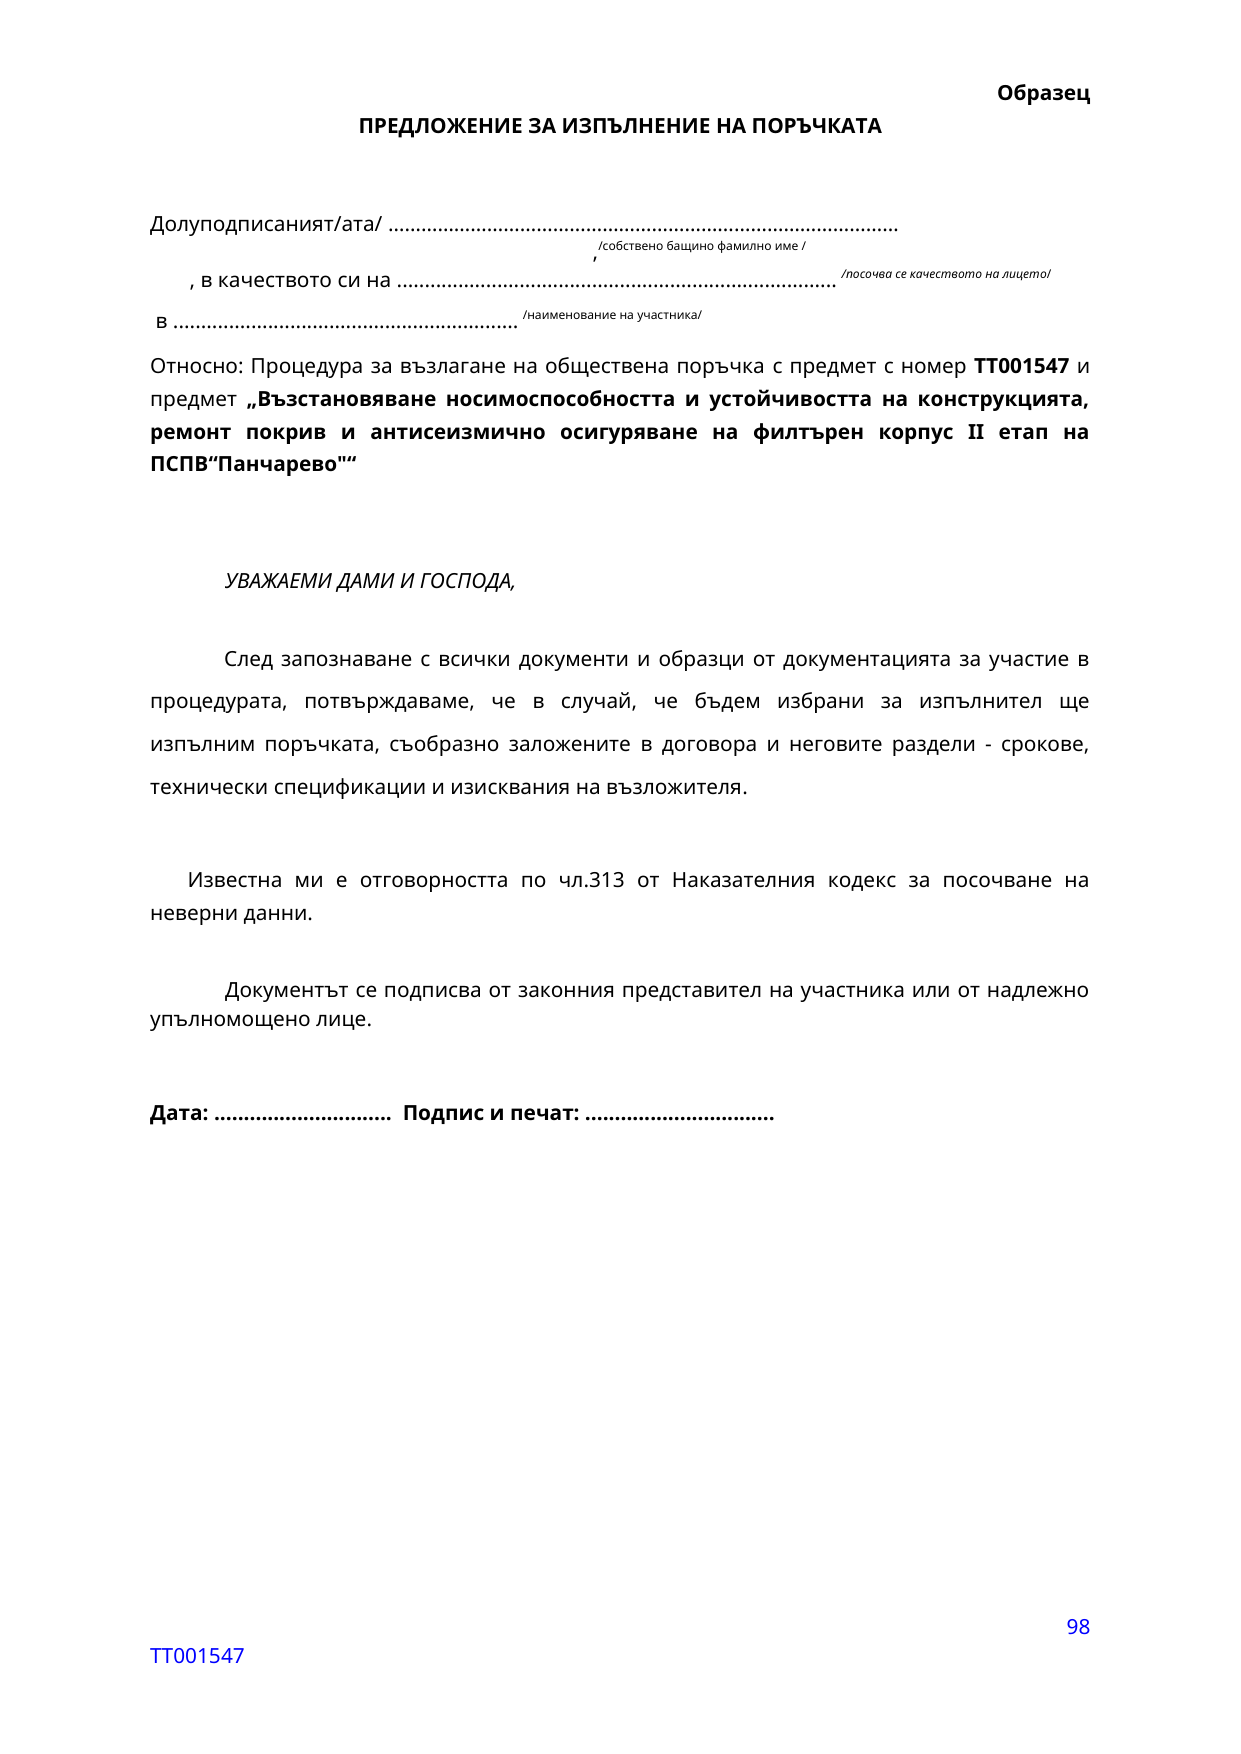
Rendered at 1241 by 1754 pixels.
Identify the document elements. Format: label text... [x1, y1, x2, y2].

text Образец [150, 78, 1090, 107]
text Долуподписаният/ата/ ………………………………………………………………………………… ,/собствено бащино фамилно име / [150, 209, 1090, 266]
text Относно: Процедура за възлагане на обществена поръчка с предмет с номер ТТ001547 и предмет „Възстановяване носимоспособността и устойчивостта на конструкцията, ремонт покрив и антисеизмично осигуряване на филтърен корпус II етап на ПСПВ“Панчарево"“ [150, 352, 1090, 478]
text , в качеството си на ............................................................................... /посочва се качеството на лицето/ [150, 266, 1090, 294]
text Известна ми е отговорността по чл.313 от Наказателния кодекс за посочване на неверни данни. [150, 865, 1090, 926]
text След запознаване с всички документи и образци от документацията за участие в процедурата, потвърждаваме, че в случай, че бъдем избрани за изпълнител ще изпълним поръчката, съобразно заложените в договора и неговите раздели - срокове, технически спецификации и изисквания на възложителя. [150, 644, 1090, 800]
text УВАЖАЕМИ ДАМИ И ГОСПОДА, [150, 566, 1090, 595]
text ПРЕДЛОЖЕНИЕ ЗА ИЗПЪЛНЕНИЕ НА ПОРЪЧКАТА [150, 111, 1090, 139]
text Документът се подписва от законния представител на участника или от надлежно упълномощено лице. [150, 976, 1090, 1032]
text в .............................................................. /наименование на участника/ [150, 307, 1090, 335]
text Дата: .............................. Подпис и печат: ................................ [150, 1098, 1090, 1127]
